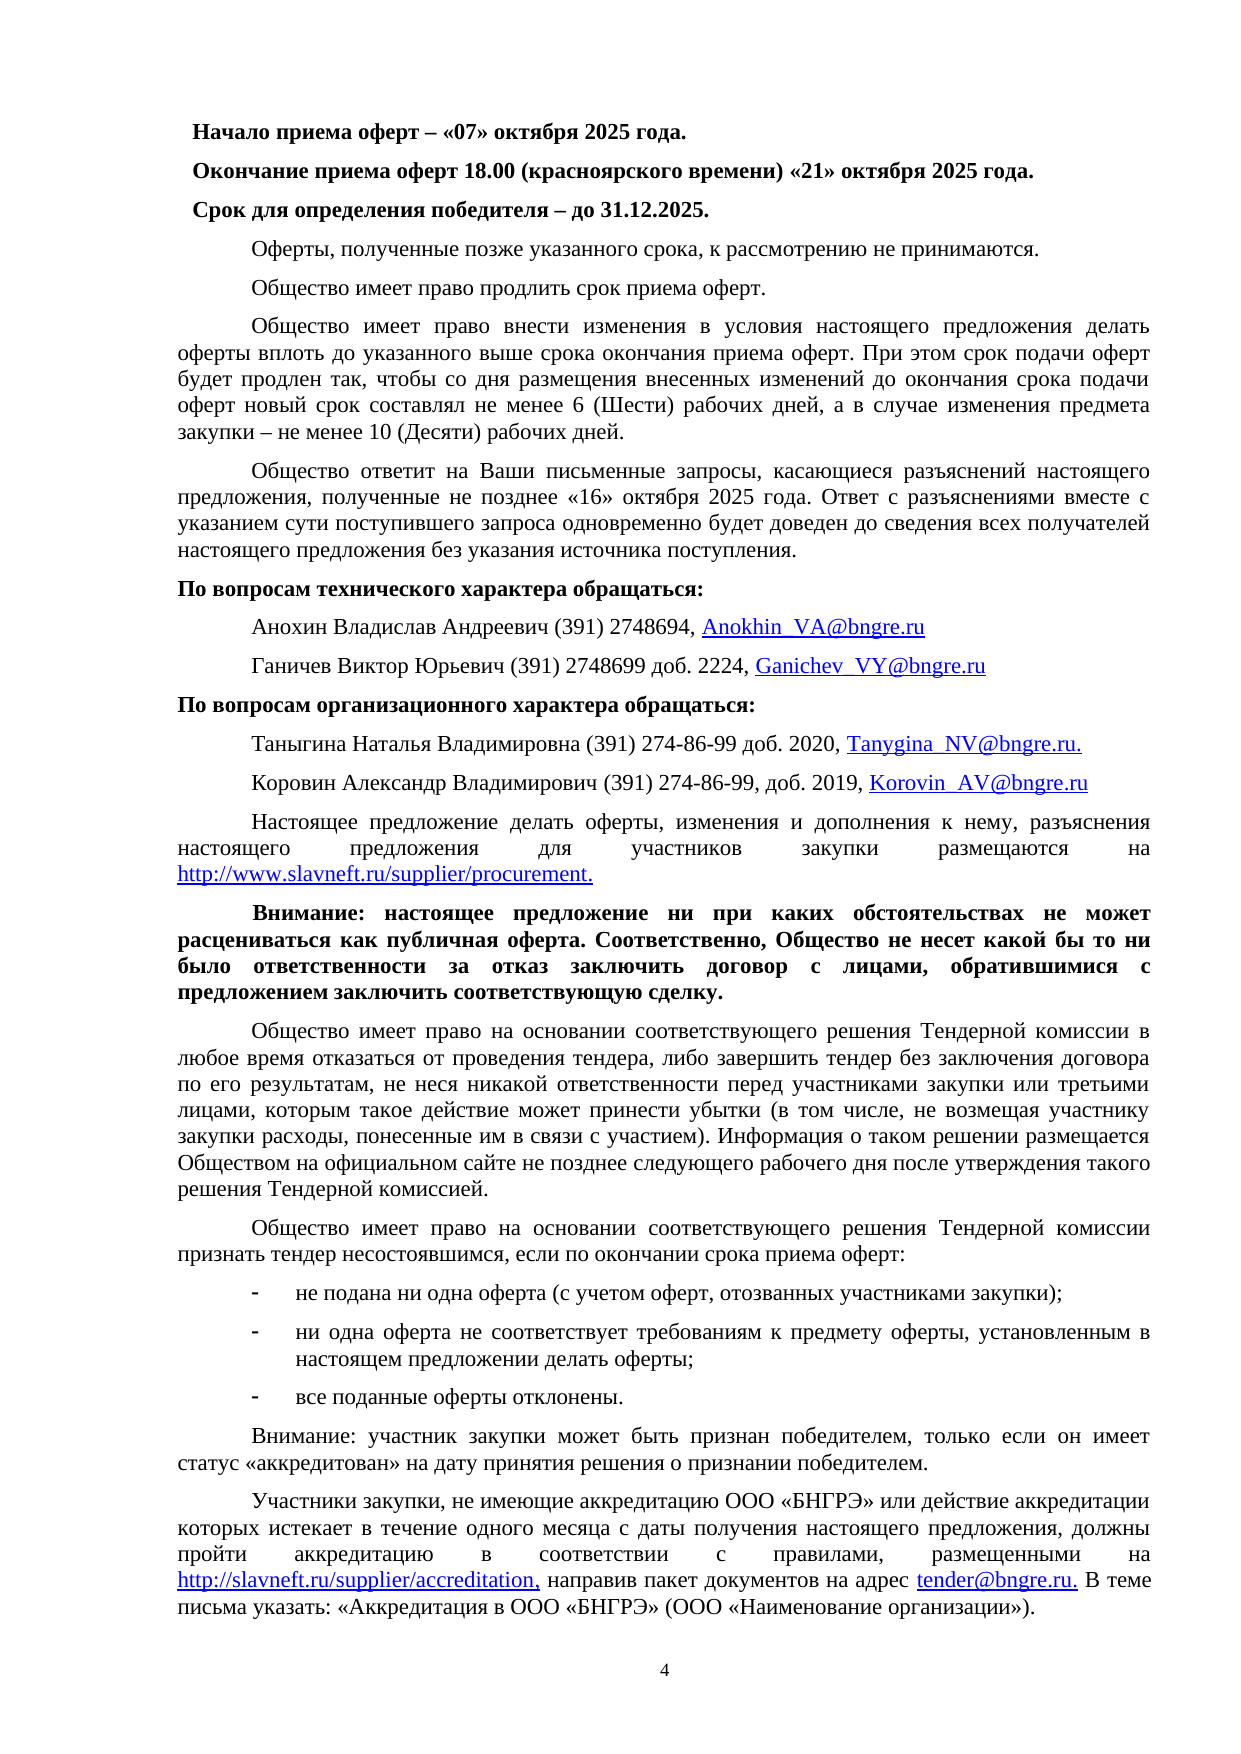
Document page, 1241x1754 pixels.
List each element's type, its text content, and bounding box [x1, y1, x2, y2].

text По вопросам организационного характера обращаться: [177, 691, 1152, 717]
text Оферты, полученные позже указанного срока, к рассмотрению не принимаются. [177, 235, 1152, 261]
text Общество имеет право на основании соответствующего решения Тендерной комиссии в любое время отказаться от проведения тендера, либо завершить тендер без заключения договора по его результатам, не неся никакой ответственности перед участниками закупки или третьими лицами, которым такое действие может принести убытки (в том числе, не возмещая участнику закупки расходы, понесенные им в связи с участием). Информация о таком решении размещается Обществом на официальном сайте не позднее следующего рабочего дня после утверждения такого решения Тендерной комиссией. [177, 1017, 1152, 1202]
text Общество имеет право на основании соответствующего решения Тендерной комиссии признать тендер несостоявшимся, если по окончании срока приема оферт: [177, 1214, 1152, 1267]
list все поданные оферты отклонены. [251, 1383, 1152, 1410]
text Общество ответит на Ваши письменные запросы, касающиеся разъяснений настоящего предложения, полученные не позднее «16» октября 2025 года. Ответ с разъяснениями вместе с указанием сути поступившего запроса одновременно будет доведен до сведения всех получателей настоящего предложения без указания источника поступления. [177, 457, 1152, 562]
text Срок для определения победителя – до 31.12.2025. [192, 196, 1152, 222]
text Коровин Александр Владимирович (391) 274-86-99, доб. 2019, Korovin_AV@bngre.ru [177, 769, 1152, 795]
text Общество имеет право внести изменения в условия настоящего предложения делать оферты вплоть до указанного выше срока окончания приема оферт. При этом срок подачи оферт будет продлен так, чтобы со дня размещения внесенных изменений до окончания срока подачи оферт новый срок составлял не менее 6 (Шести) рабочих дней, а в случае изменения предмета закупки – не менее 10 (Десяти) рабочих дней. [177, 312, 1152, 444]
text По вопросам технического характера обращаться: [177, 574, 1152, 601]
text Анохин Владислав Андреевич (391) 2748694, Anokhin_VA@bngre.ru [177, 613, 1152, 640]
text Таныгина Наталья Владимировна (391) 274-86-99 доб. 2020, Tanygina_NV@bngre.ru. [177, 730, 1152, 756]
text Внимание: участник закупки может быть признан победителем, только если он имеет статус «аккредитован» на дату принятия решения о признании победителем. [177, 1422, 1152, 1475]
text Внимание: настоящее предложение ни при каких обстоятельствах не может расцениваться как публичная оферта. Соответственно, Общество не несет какой бы то ни было ответственности за отказ заключить договор с лицами, обратившимися с предложением заключить соответствующую сделку. [177, 899, 1152, 1005]
text Начало приема оферт – «07» октября 2025 года. [192, 118, 1152, 144]
text Участники закупки, не имеющие аккредитацию ООО «БНГРЭ» или действие аккредитации которых истекает в течение одного месяца с даты получения настоящего предложения, должны пройти аккредитацию в соответствии с правилами, размещенными на http://slavneft.ru/supplier/accreditation, направив пакет документов на адрес tender@bngre.ru. В теме письма указать: «Аккредитация в ООО «БНГРЭ» (ООО «Наименование организации»). [177, 1487, 1152, 1619]
text Настоящее предложение делать оферты, изменения и дополнения к нему, разъяснения настоящего предложения для участников закупки размещаются на http://www.slavneft.ru/supplier/procurement. [177, 808, 1152, 887]
text Общество имеет право продлить срок приема оферт. [177, 273, 1152, 300]
text Окончание приема оферт 18.00 (красноярского времени) «21» октября 2025 года. [192, 157, 1152, 183]
list ни одна оферта не соответствует требованиям к предмету оферты, установленным в настоящем предложении делать оферты; [251, 1318, 1152, 1371]
text Ганичев Виктор Юрьевич (391) 2748699 доб. 2224, Ganichev_VY@bngre.ru [177, 652, 1152, 679]
list не подана ни одна оферта (с учетом оферт, отозванных участниками закупки); [251, 1279, 1152, 1306]
